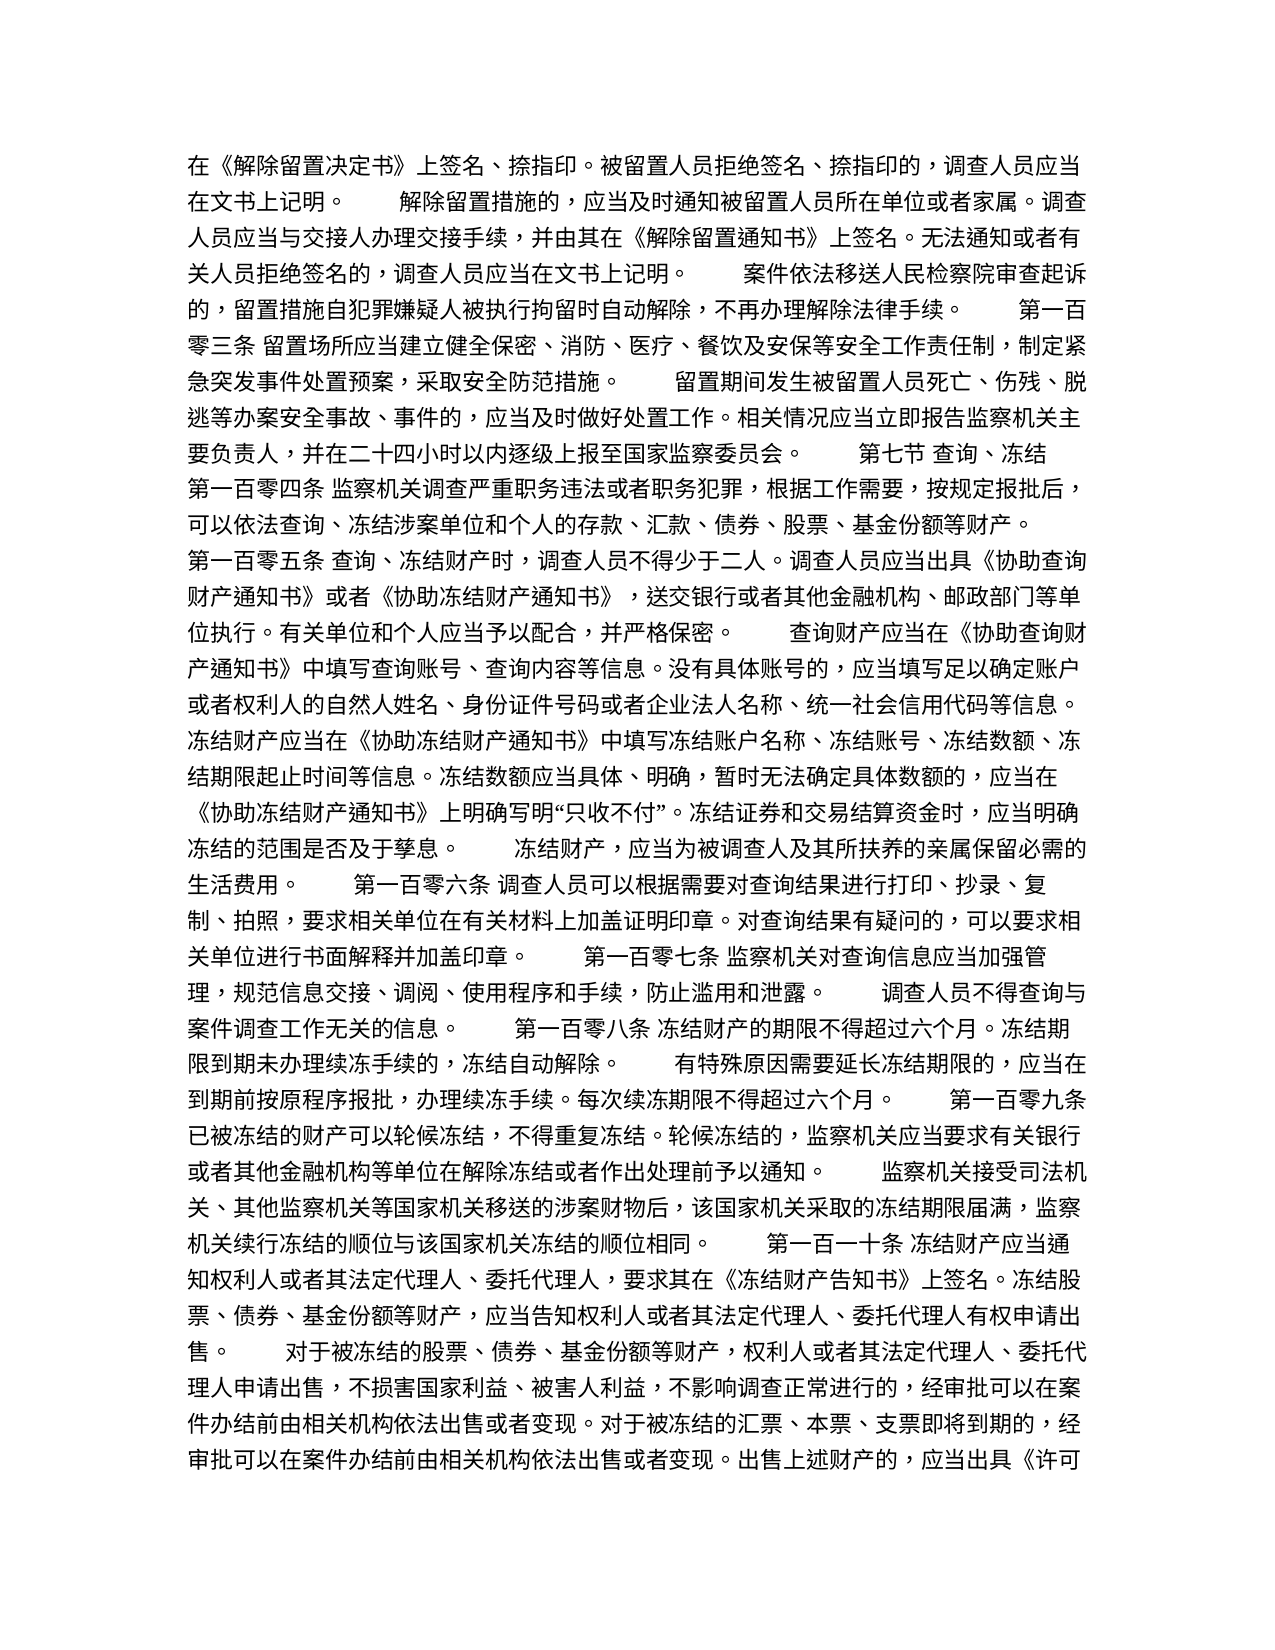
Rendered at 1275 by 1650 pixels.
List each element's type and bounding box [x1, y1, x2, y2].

text [187, 150, 1087, 1475]
